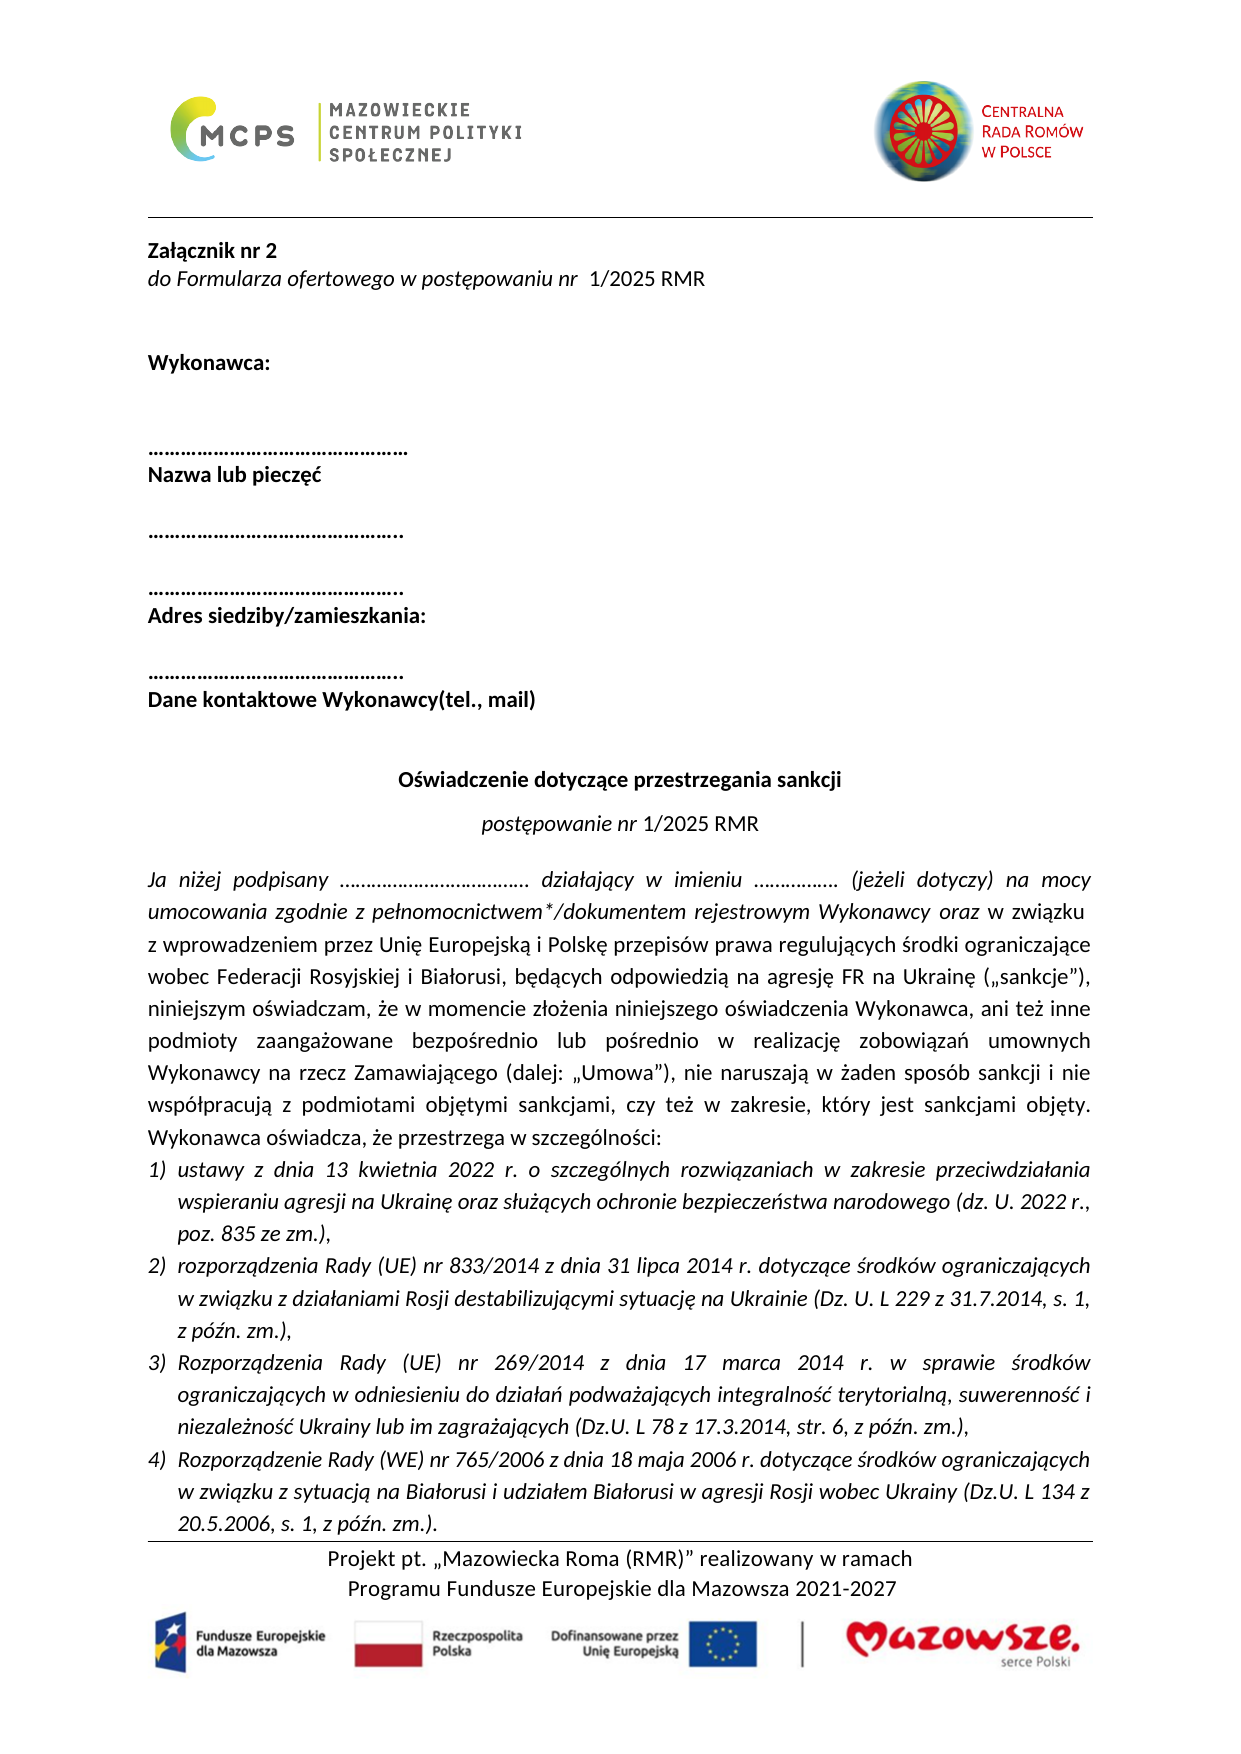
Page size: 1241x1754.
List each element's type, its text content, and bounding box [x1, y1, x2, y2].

text ………………………………………… [148, 433, 1093, 461]
text Dane kontaktowe Wykonawcy(tel., mail) [148, 685, 1093, 713]
text 3) Rozporządzenia Rady (UE) nr 269/2014 z dnia 17 marca 2014 r. w sprawie środków ograniczających w odniesieniu do działań podważających integralność terytorialną, suwerenność i niezależność Ukrainy lub im zagrażających (Dz.U. L 78 z 17.3.2014, str. 6, z późn. zm.), [148, 1348, 1093, 1441]
text ……………………………………….. [148, 657, 1093, 685]
picture [147, 1604, 1093, 1681]
text ……………………………………….. [148, 573, 1093, 601]
text 1) ustawy z dnia 13 kwietnia 2022 r. o szczególnych rozwiązaniach w zakresie przeciwdziałania wspieraniu agresji na Ukrainę oraz służących ochronie bezpieczeństwa narodowego (dz. U. 2022 r., poz. 835 ze zm.), [148, 1155, 1093, 1247]
text postępowanie nr 1/2025 RMR [148, 809, 1093, 837]
text Ja niżej podpisany ……………………………… działający w imieniu ……………. (jeżeli dotyczy) na mocy umocowania zgodnie z pełnomocnictwem*/dokumentem rejestrowym Wykonawcy oraz w związku z wprowadzeniem przez Unię Europejską i Polskę przepisów prawa regulujących środki ograniczające wobec Federacji Rosyjskiej i Białorusi, będących odpowiedzią na agresję FR na Ukrainę („sankcje”), niniejszym oświadczam, że w momencie złożenia niniejszego oświadczenia Wykonawca, ani też inne podmioty zaangażowane bezpośrednio lub pośrednio w realizację zobowiązań umownych Wykonawcy na rzecz Zamawiającego (dalej: „Umowa”), nie naruszają w żaden sposób sankcji i nie współpracują z podmiotami objętymi sankcjami, czy też w zakresie, który jest sankcjami objęty. Wykonawca oświadcza, że przestrzega w szczególności: [148, 865, 1093, 1151]
text do Formularza ofertowego w postępowaniu nr 1/2025 RMR [148, 264, 1093, 292]
text 4) Rozporządzenie Rady (WE) nr 765/2006 z dnia 18 maja 2006 r. dotyczące środków ograniczających w związku z sytuacją na Białorusi i udziałem Białorusi w agresji Rosji wobec Ukrainy (Dz.U. L 134 z 20.5.2006, s. 1, z późn. zm.). [148, 1445, 1093, 1537]
text Adres siedziby/zamieszkania: [148, 601, 1093, 629]
text ……………………………………….. [148, 517, 1093, 545]
text Nazwa lub pieczęć [148, 461, 1093, 489]
text Wykonawca: [148, 348, 1093, 377]
picture [147, 73, 1093, 189]
text Oświadczenie dotyczące przestrzegania sankcji [148, 769, 1093, 793]
text Załącznik nr 2 [148, 236, 1093, 264]
text 2) rozporządzenia Rady (UE) nr 833/2014 z dnia 31 lipca 2014 r. dotyczące środków ograniczających w związku z działaniami Rosji destabilizującymi sytuację na Ukrainie (Dz. U. L 229 z 31.7.2014, s. 1, z późn. zm.), [148, 1252, 1093, 1344]
